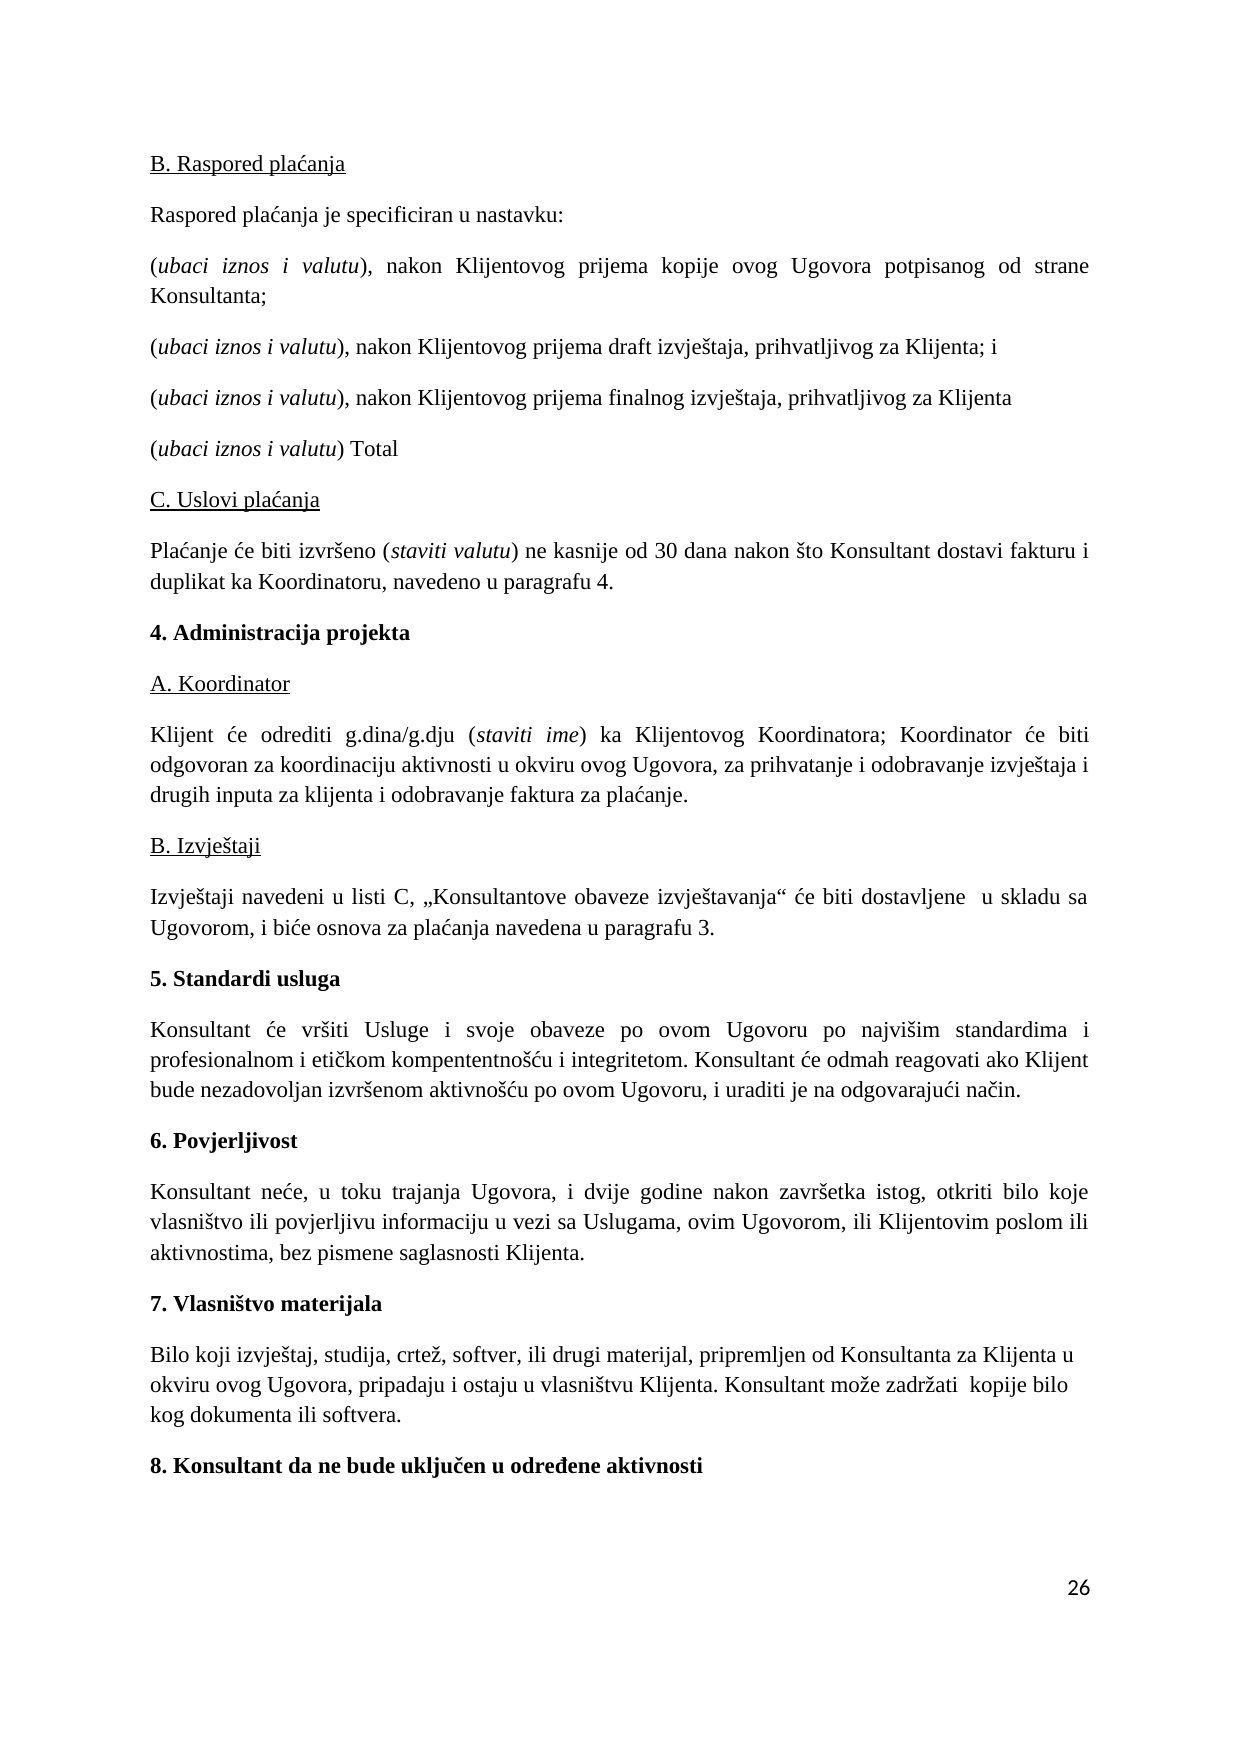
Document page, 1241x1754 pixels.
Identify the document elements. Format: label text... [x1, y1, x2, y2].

text (ubaci iznos i valutu), nakon Klijentovog prijema kopije ovog Ugovora potpisanog od strane Konsultanta; [150, 252, 1090, 309]
text 5. Standardi usluga [150, 964, 1090, 991]
text Klijent će odrediti g.dina/g.dju (staviti ime) ka Klijentovog Koordinatora; Koordinator će biti odgovoran za koordinaciju aktivnosti u okviru ovog Ugovora, za prihvatanje i odobravanje izvještaja i drugih inputa za klijenta i odobravanje faktura za plaćanje. [150, 721, 1090, 808]
text Bilo koji izvještaj, studija, crtež, softver, ili drugi materijal, pripremljen od Konsultanta za Klijenta u okviru ovog Ugovora, pripadaju i ostaju u vlasništvu Klijenta. Konsultant može zadržati kopije bilo kog dokumenta ili softvera. [150, 1341, 1090, 1427]
text C. Uslovi plaćanja [150, 486, 1090, 513]
text B. Raspored plaćanja [150, 150, 1090, 176]
text 8. Konsultant da ne bude uključen u određene aktivnosti [150, 1452, 1090, 1478]
text 7. Vlasništvo materijala [150, 1289, 1090, 1316]
text Izvještaji navedeni u listi C, „Konsultantove obaveze izvještavanja“ će biti dostavljene u skladu sa Ugovorom, i biće osnova za plaćanja navedena u paragrafu 3. [150, 883, 1090, 940]
text (ubaci iznos i valutu) Total [150, 435, 1090, 462]
text A. Koordinator [150, 670, 1090, 696]
text B. Izvještaji [150, 832, 1090, 859]
text (ubaci iznos i valutu), nakon Klijentovog prijema finalnog izvještaja, prihvatljivog za Klijenta [150, 384, 1090, 411]
text Plaćanje će biti izvršeno (staviti valutu) ne kasnije od 30 dana nakon što Konsultant dostavi fakturu i duplikat ka Koordinatoru, navedeno u paragrafu 4. [150, 537, 1090, 594]
text Konsultant će vršiti Usluge i svoje obaveze po ovom Ugovoru po najvišim standardima i profesionalnom i etičkom kompententnošću i integritetom. Konsultant će odmah reagovati ako Klijent bude nezadovoljan izvršenom aktivnošću po ovom Ugovoru, i uraditi je na odgovarajući način. [150, 1016, 1090, 1102]
text Raspored plaćanja je specificiran u nastavku: [150, 201, 1090, 227]
text (ubaci iznos i valutu), nakon Klijentovog prijema draft izvještaja, prihvatljivog za Klijenta; i [150, 333, 1090, 360]
text 4. Administracija projekta [150, 619, 1090, 645]
text Konsultant neće, u toku trajanja Ugovora, i dvije godine nakon završetka istog, otkriti bilo koje vlasništvo ili povjerljivu informaciju u vezi sa Uslugama, ovim Ugovorom, ili Klijentovim poslom ili aktivnostima, bez pismene saglasnosti Klijenta. [150, 1178, 1090, 1265]
text 6. Povjerljivost [150, 1127, 1090, 1153]
